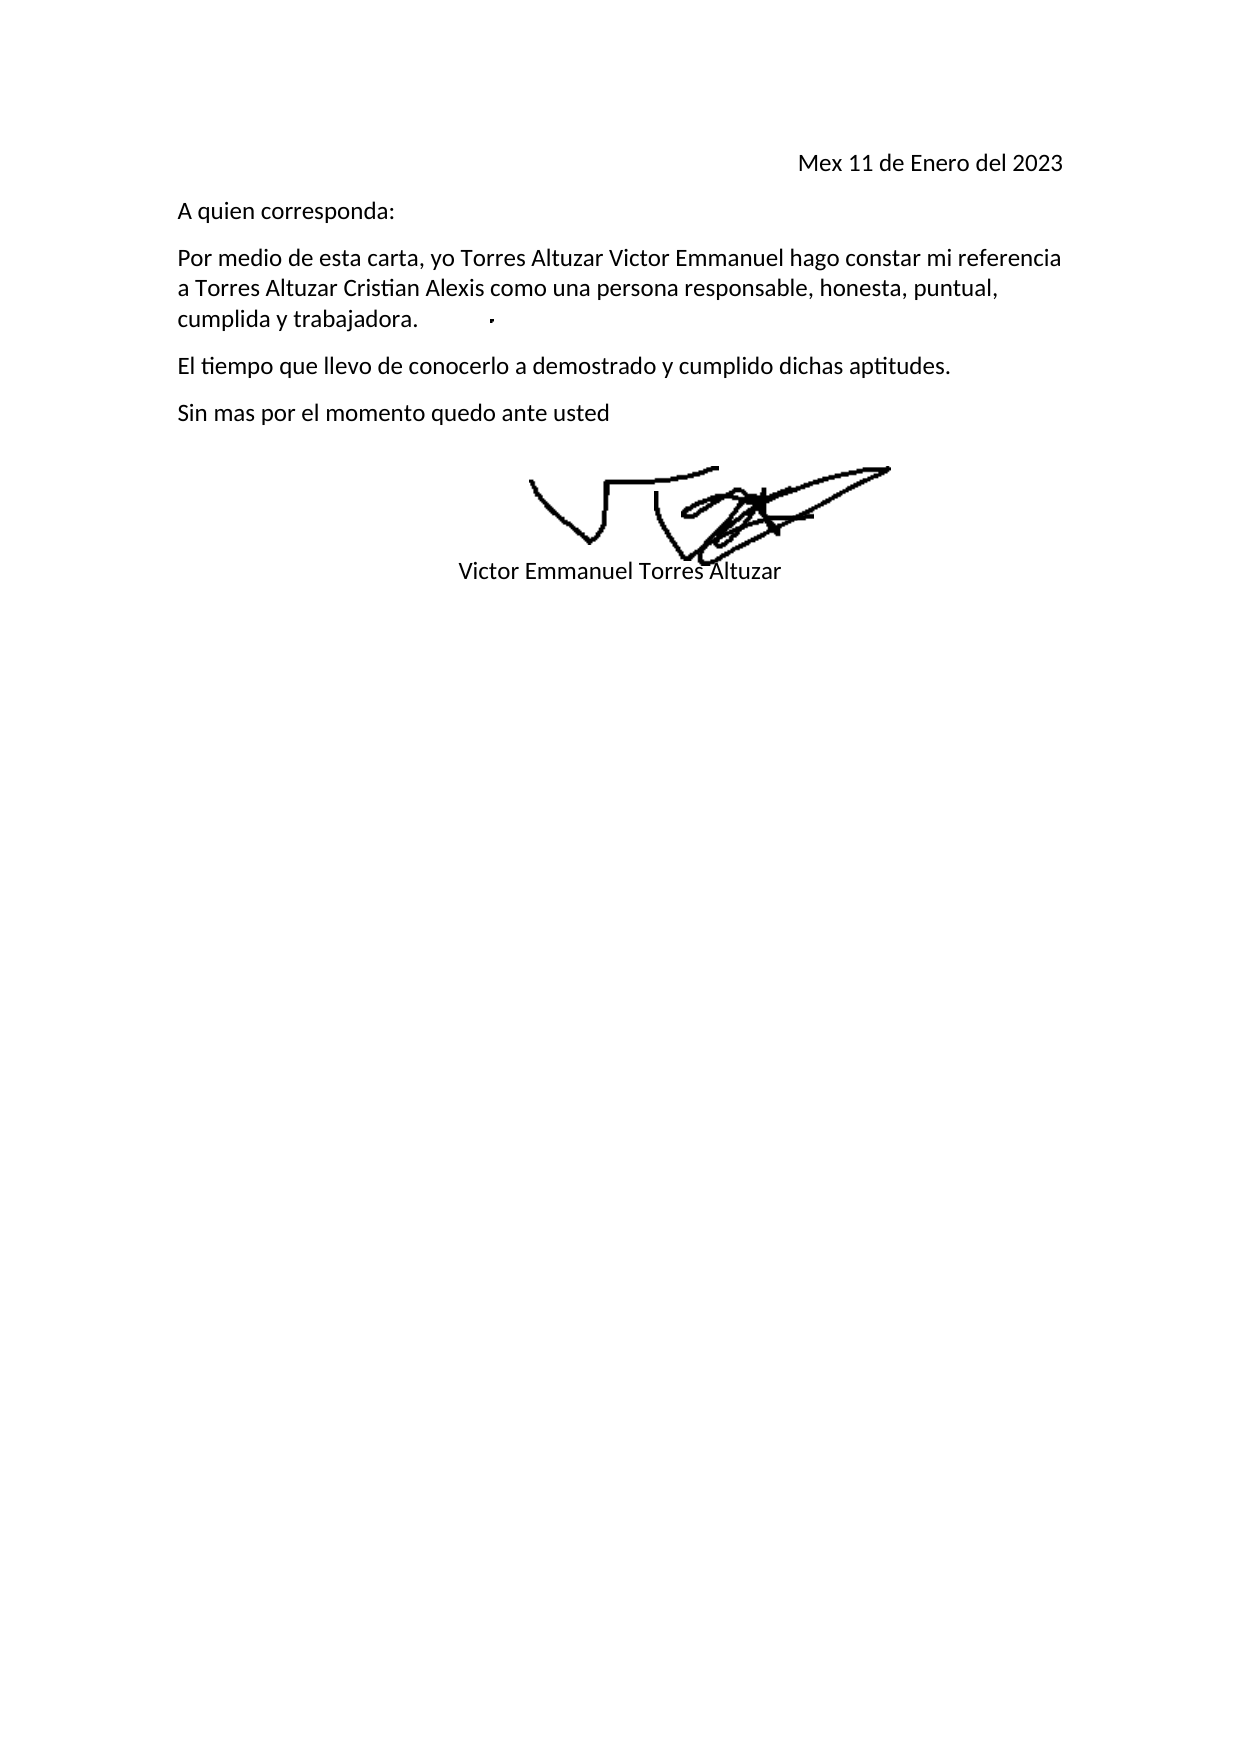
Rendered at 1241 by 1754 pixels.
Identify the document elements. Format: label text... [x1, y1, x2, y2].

picture [529, 466, 891, 566]
text Victor Emmanuel Torres Altuzar [177, 555, 1063, 586]
text Sin mas por el momento quedo ante usted [177, 397, 1063, 428]
text El tiempo que llevo de conocerlo a demostrado y cumplido dichas aptitudes. [177, 350, 1063, 381]
text A quien corresponda: [177, 195, 1063, 225]
text Por medio de esta carta, yo Torres Altuzar Victor Emmanuel hago constar mi referencia a Torres Altuzar Cristian Alexis como una persona responsable, honesta, puntual, cumplida y trabajadora. [177, 242, 1063, 333]
text Mex 11 de Enero del 2023 [177, 148, 1063, 178]
